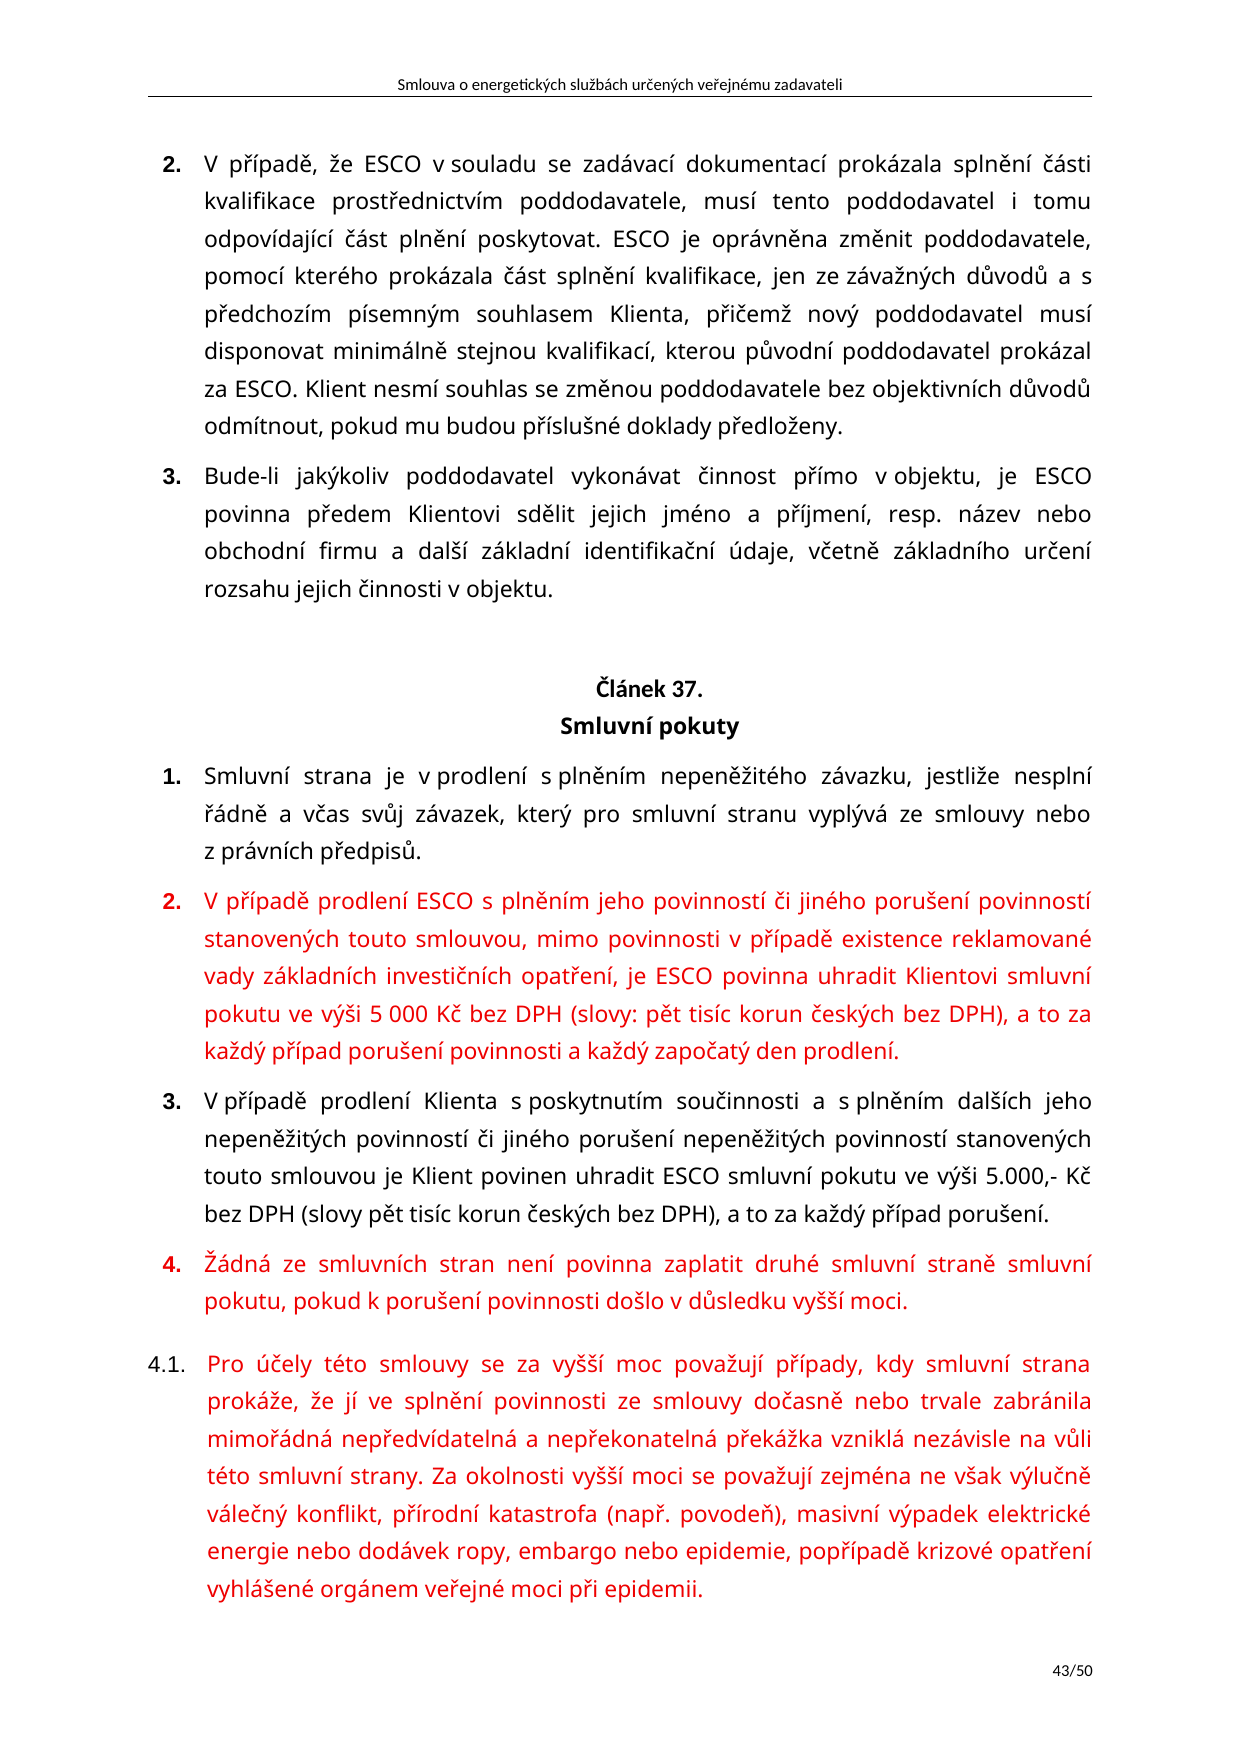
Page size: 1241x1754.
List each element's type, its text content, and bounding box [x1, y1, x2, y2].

subtitle Smluvní pokuty [207, 673, 1092, 741]
subtitle Žádná ze smluvních stran není povinna zaplatit druhé smluvní straně smluvní pokutu, pokud k porušení povinnosti došlo v důsledku vyšší moci. [162, 1248, 1092, 1316]
subtitle V případě prodlení ESCO s plněním jeho povinností či jiného porušení povinností stanovených touto smlouvou, mimo povinnosti v případě existence reklamované vady základních investičních opatření, je ESCO povinna uhradit Klientovi smluvní pokutu ve výši 5 000 Kč bez DPH (slovy: pět tisíc korun českých bez DPH), a to za každý případ porušení povinnosti a každý započatý den prodlení. [162, 885, 1092, 1066]
subtitle Smluvní strana je v prodlení s plněním nepeněžitého závazku, jestliže nesplní řádně a včas svůj závazek, který pro smluvní stranu vyplývá ze smlouvy nebo z právních předpisů. [162, 760, 1092, 866]
subtitle V případě prodlení Klienta s poskytnutím součinnosti a s plněním dalších jeho nepeněžitých povinností či jiného porušení nepeněžitých povinností stanovených touto smlouvou je Klient povinen uhradit ESCO smluvní pokutu ve výši 5.000,- Kč bez DPH (slovy pět tisíc korun českých bez DPH), a to za každý případ porušení. [162, 1085, 1092, 1229]
subtitle Bude-li jakýkoliv poddodavatel vykonávat činnost přímo v objektu, je ESCO povinna předem Klientovi sdělit jejich jméno a příjmení, resp. název nebo obchodní firmu a další základní identifikační údaje, včetně základního určení rozsahu jejich činnosti v objektu. [162, 460, 1092, 604]
subtitle Pro účely této smlouvy se za vyšší moc považují případy, kdy smluvní strana prokáže, že jí ve splnění povinnosti ze smlouvy dočasně nebo trvale zabránila mimořádná nepředvídatelná a nepřekonatelná překážka vzniklá nezávisle na vůli této smluvní strany. Za okolnosti vyšší moci se považují zejména ne však výlučně válečný konflikt, přírodní katastrofa (např. povodeň), masivní výpadek elektrické energie nebo dodávek ropy, embargo nebo epidemie, popřípadě krizové opatření vyhlášené orgánem veřejné moci při epidemii. [148, 1348, 1092, 1604]
subtitle V případě, že ESCO v souladu se zadávací dokumentací prokázala splnění části kvalifikace prostřednictvím poddodavatele, musí tento poddodavatel i tomu odpovídající část plnění poskytovat. ESCO je oprávněna změnit poddodavatele, pomocí kterého prokázala část splnění kvalifikace, jen ze závažných důvodů a s předchozím písemným souhlasem Klienta, přičemž nový poddodavatel musí disponovat minimálně stejnou kvalifikací, kterou původní poddodavatel prokázal za ESCO. Klient nesmí souhlas se změnou poddodavatele bez objektivních důvodů odmítnout, pokud mu budou příslušné doklady předloženy. [162, 148, 1092, 441]
